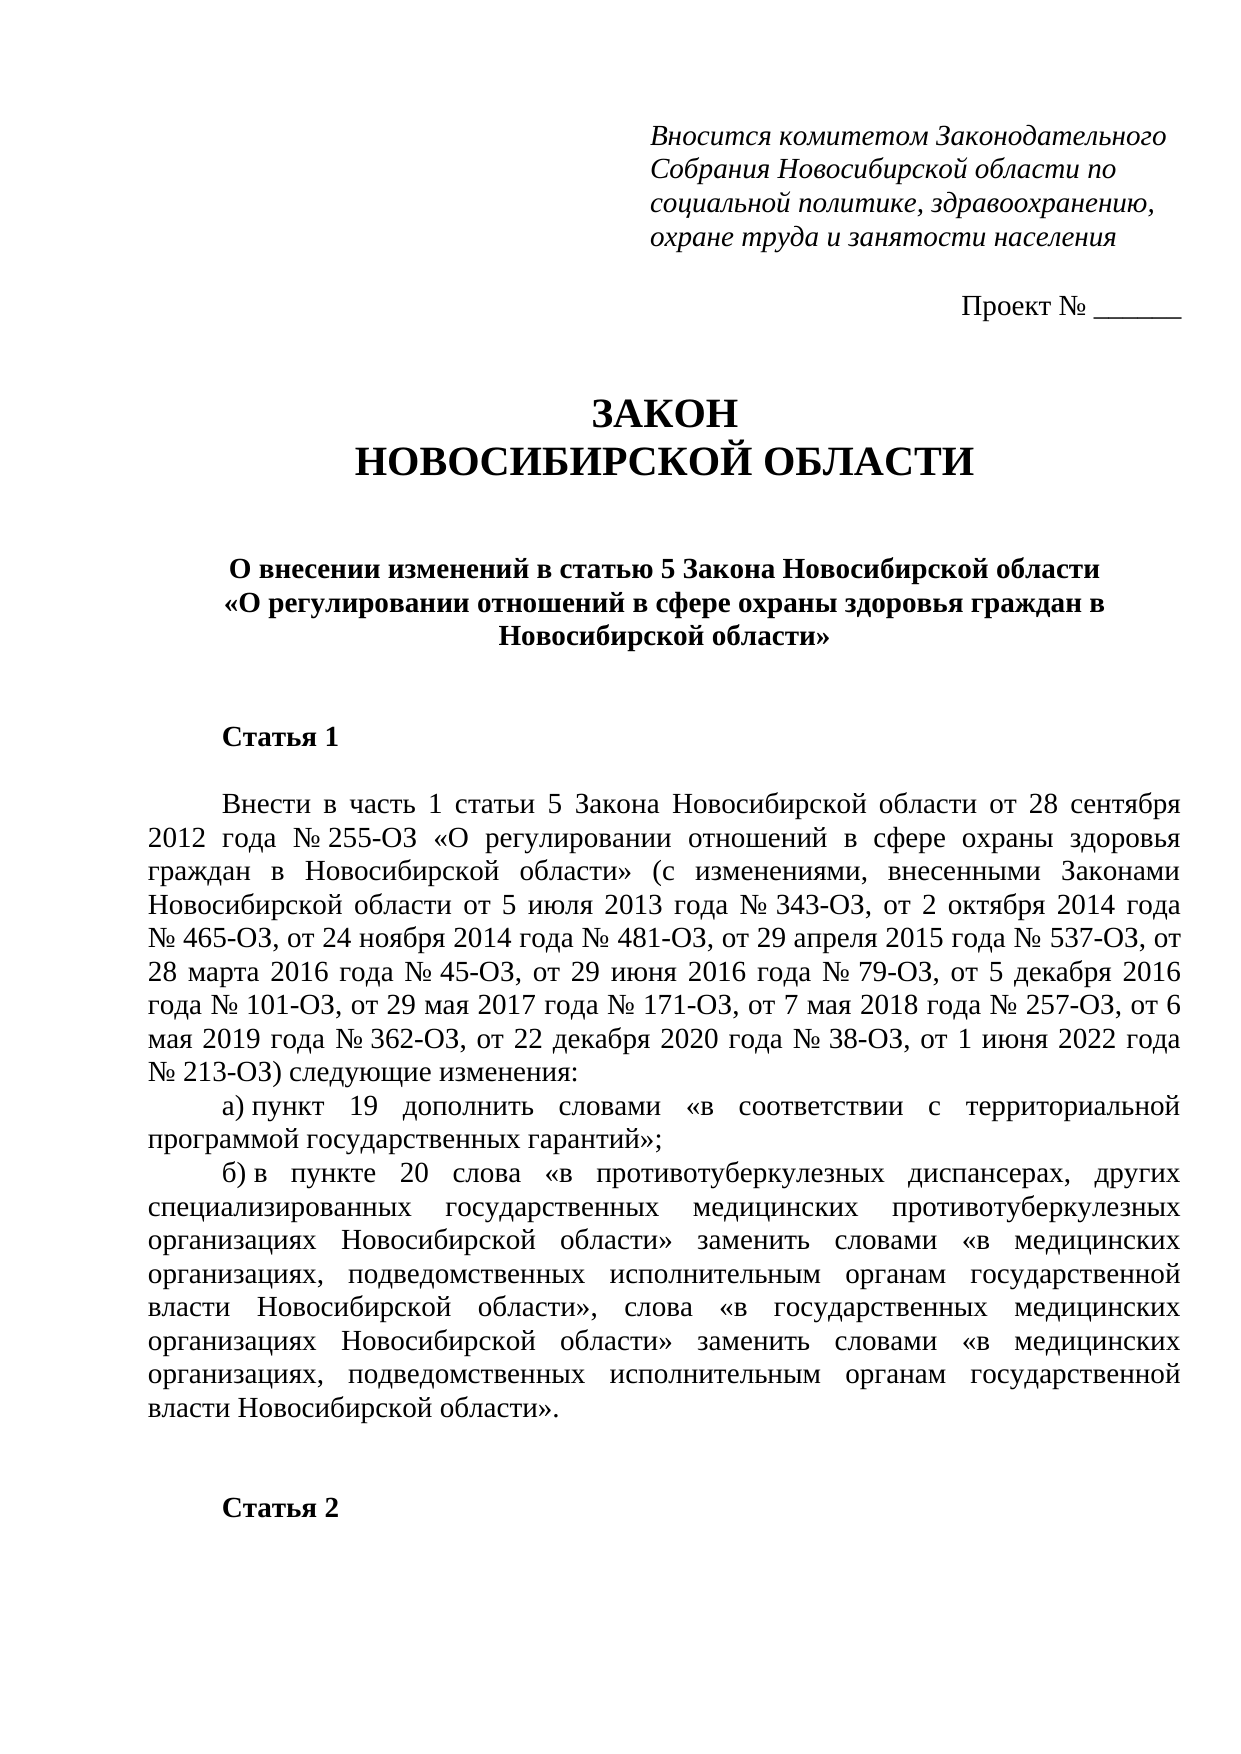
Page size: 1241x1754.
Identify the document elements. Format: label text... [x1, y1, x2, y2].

text Статья 2 [148, 1491, 1181, 1524]
text а) пункт 19 дополнить словами «в соответствии с территориальной программой государственных гарантий»; [148, 1088, 1181, 1155]
text Статья 1 [148, 719, 1181, 753]
text Проект № ______ [148, 288, 1181, 321]
text Вносится комитетом Законодательного Собрания Новосибирской области по социальной политике, здравоохранению, охране труда и занятости населения [650, 118, 1181, 252]
text новосибирской области [148, 436, 1181, 484]
text б) в пункте 20 слова «в противотуберкулезных диспансерах, других специализированных государственных медицинских противотуберкулезных организациях Новосибирской области» заменить словами «в медицинских организациях, подведомственных исполнительным органам государственной власти Новосибирской области», слова «в государственных медицинских организациях Новосибирской области» заменить словами «в медицинских организациях, подведомственных исполнительным органам государственной власти Новосибирской области». [148, 1155, 1181, 1423]
text Внести в часть 1 статьи 5 Закона Новосибирской области от 28 сентября 2012 года № 255-ОЗ «О регулировании отношений в сфере охраны здоровья граждан в Новосибирской области» (с изменениями, внесенными Законами Новосибирской области от 5 июля 2013 года № 343-ОЗ, от 2 октября 2014 года № 465-ОЗ, от 24 ноября 2014 года № 481-ОЗ, от 29 апреля 2015 года № 537-ОЗ, от 28 марта 2016 года № 45-ОЗ, от 29 июня 2016 года № 79-ОЗ, от 5 декабря 2016 года № 101-ОЗ, от 29 мая 2017 года № 171-ОЗ, от 7 мая 2018 года № 257-ОЗ, от 6 мая 2019 года № 362-ОЗ, от 22 декабря 2020 года № 38-ОЗ, от 1 июня 2022 года № 213-ОЗ) следующие изменения: [148, 786, 1181, 1088]
text закон [148, 388, 1181, 436]
text О внесении изменений в статью 5 Закона Новосибирской области «О регулировании отношений в сфере охраны здоровья граждан в Новосибирской области» [148, 551, 1181, 652]
